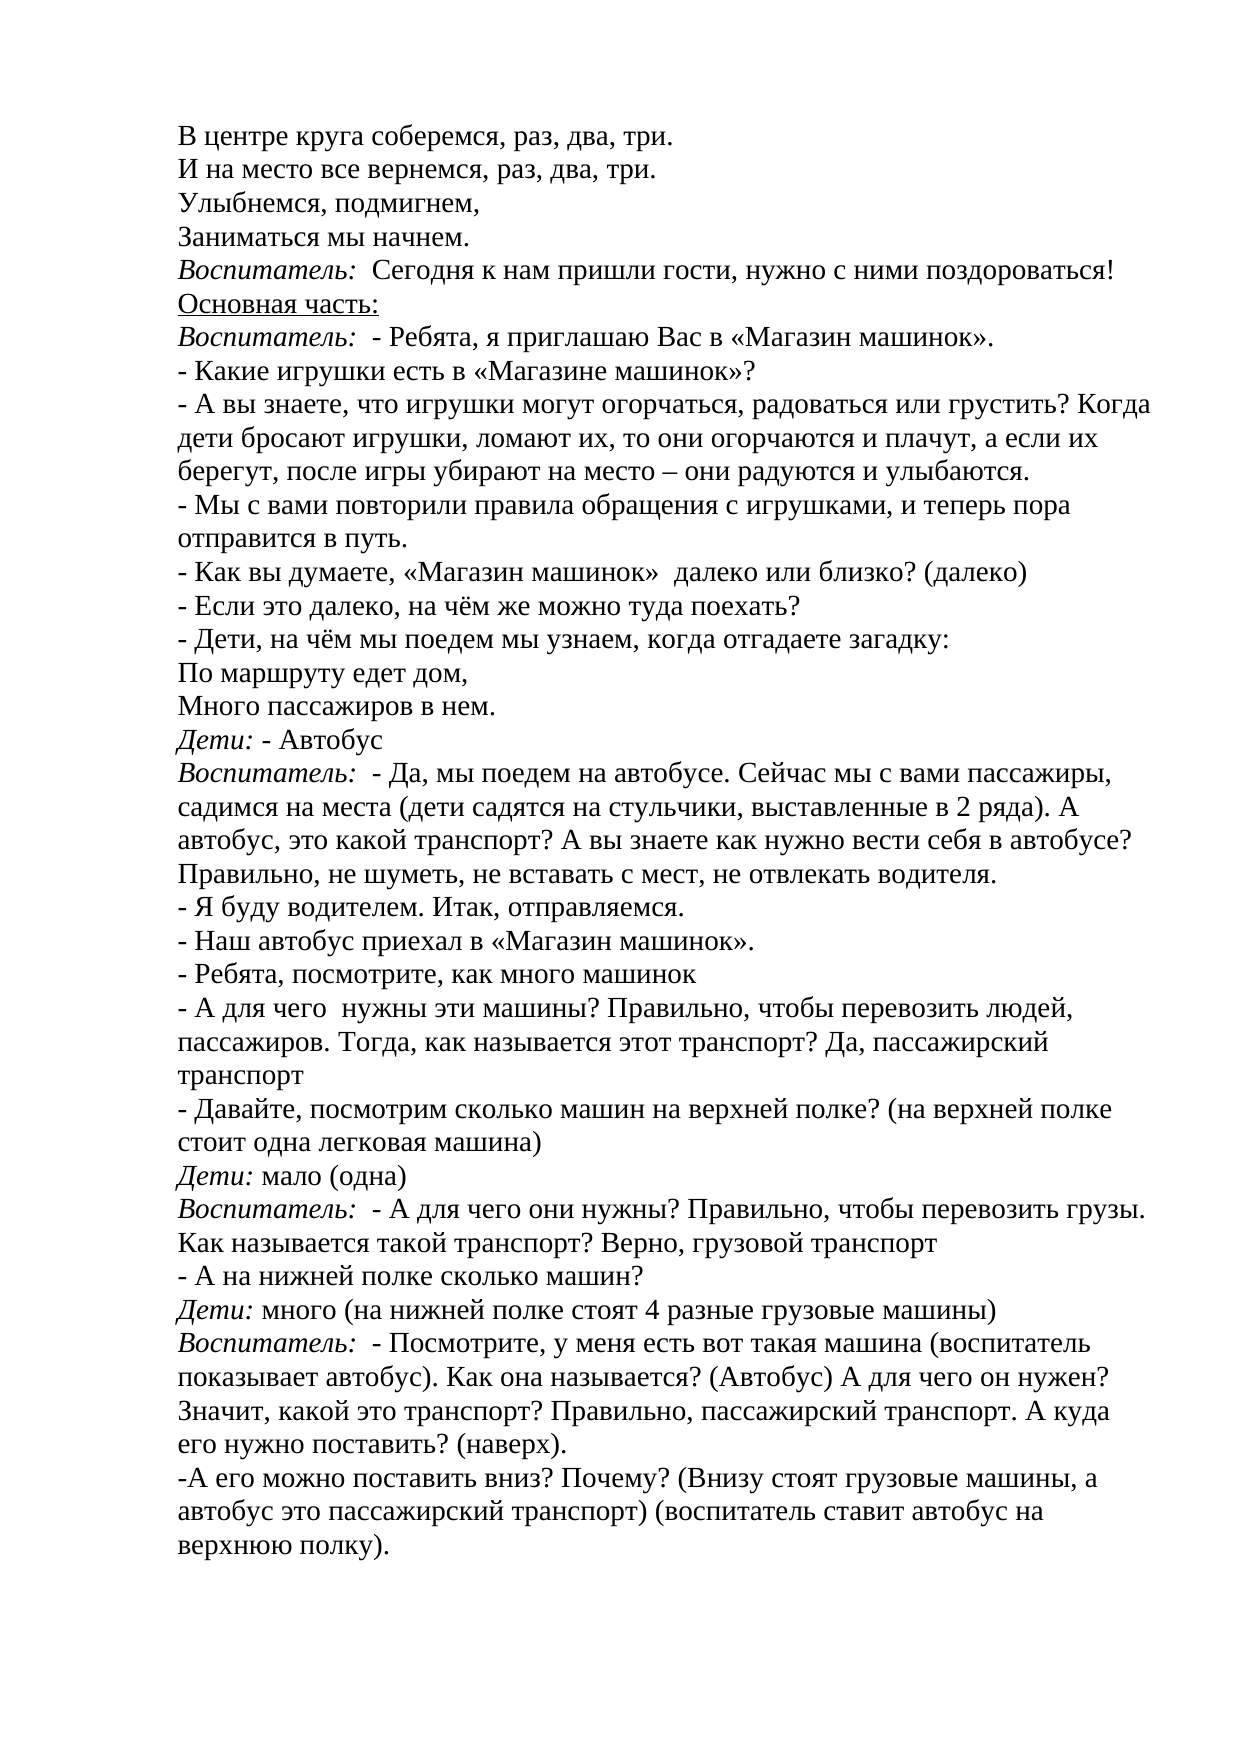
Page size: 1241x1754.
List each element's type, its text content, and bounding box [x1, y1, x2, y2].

text Много пассажиров в нем. [177, 688, 1152, 722]
text - Я буду водителем. Итак, отправляемся. [177, 889, 1152, 923]
text Воспитатель: - Да, мы поедем на автобусе. Сейчас мы с вами пассажиры, садимся на места (дети садятся на стульчики, выставленные в 2 ряда). А автобус, это какой транспорт? А вы знаете как нужно вести себя в автобусе? Правильно, не шуметь, не вставать с мест, не отвлекать водителя. [177, 755, 1152, 889]
text Улыбнемся, подмигнем, [177, 185, 1152, 219]
text - А для чего нужны эти машины? Правильно, чтобы перевозить людей, пассажиров. Тогда, как называется этот транспорт? Да, пассажирский транспорт [177, 990, 1152, 1091]
text - Как вы думаете, «Магазин машинок» далеко или близко? (далеко) [177, 554, 1152, 588]
text Воспитатель: - Ребята, я приглашаю Вас в «Магазин машинок». [177, 319, 1152, 353]
text - А на нижней полке сколько машин? [177, 1258, 1152, 1292]
text - Мы с вами повторили правила обращения с игрушками, и теперь пора отправится в путь. [177, 487, 1152, 554]
text - Ребята, посмотрите, как много машинок [177, 957, 1152, 990]
text Дети: мало (одна) [177, 1158, 1152, 1191]
text - Дети, на чём мы поедем мы узнаем, когда отгадаете загадку: [177, 621, 1152, 655]
text Дети: - Автобус [177, 722, 1152, 755]
text - Давайте, посмотрим сколько машин на верхней полке? (на верхней полке стоит одна легковая машина) [177, 1091, 1152, 1158]
text Воспитатель: - А для чего они нужны? Правильно, чтобы перевозить грузы. Как называется такой транспорт? Верно, грузовой транспорт [177, 1191, 1152, 1258]
text Заниматься мы начнем. [177, 219, 1152, 252]
text Воспитатель: - Посмотрите, у меня есть вот такая машина (воспитатель показывает автобус). Как она называется? (Автобус) А для чего он нужен? Значит, какой это транспорт? Правильно, пассажирский транспорт. А куда его нужно поставить? (наверх). [177, 1326, 1152, 1460]
text Дети: много (на нижней полке стоят 4 разные грузовые машины) [177, 1292, 1152, 1326]
text И на место все вернемся, раз, два, три. [177, 152, 1152, 185]
text - Наш автобус приехал в «Магазин машинок». [177, 923, 1152, 957]
text - А вы знаете, что игрушки могут огорчаться, радоваться или грустить? Когда дети бросают игрушки, ломают их, то они огорчаются и плачут, а если их берегут, после игры убирают на место – они радуются и улыбаются. [177, 386, 1152, 487]
text В центре круга соберемся, раз, два, три. [177, 118, 1152, 152]
text - Какие игрушки есть в «Магазине машинок»? [177, 353, 1152, 386]
text -А его можно поставить вниз? Почему? (Внизу стоят грузовые машины, а автобус это пассажирский транспорт) (воспитатель ставит автобус на верхнюю полку). [177, 1460, 1152, 1560]
text По маршруту едет дом, [177, 655, 1152, 688]
text Воспитатель: Сегодня к нам пришли гости, нужно с ними поздороваться! [177, 252, 1152, 286]
text - Если это далеко, на чём же можно туда поехать? [177, 588, 1152, 621]
text Основная часть: [177, 286, 1152, 319]
